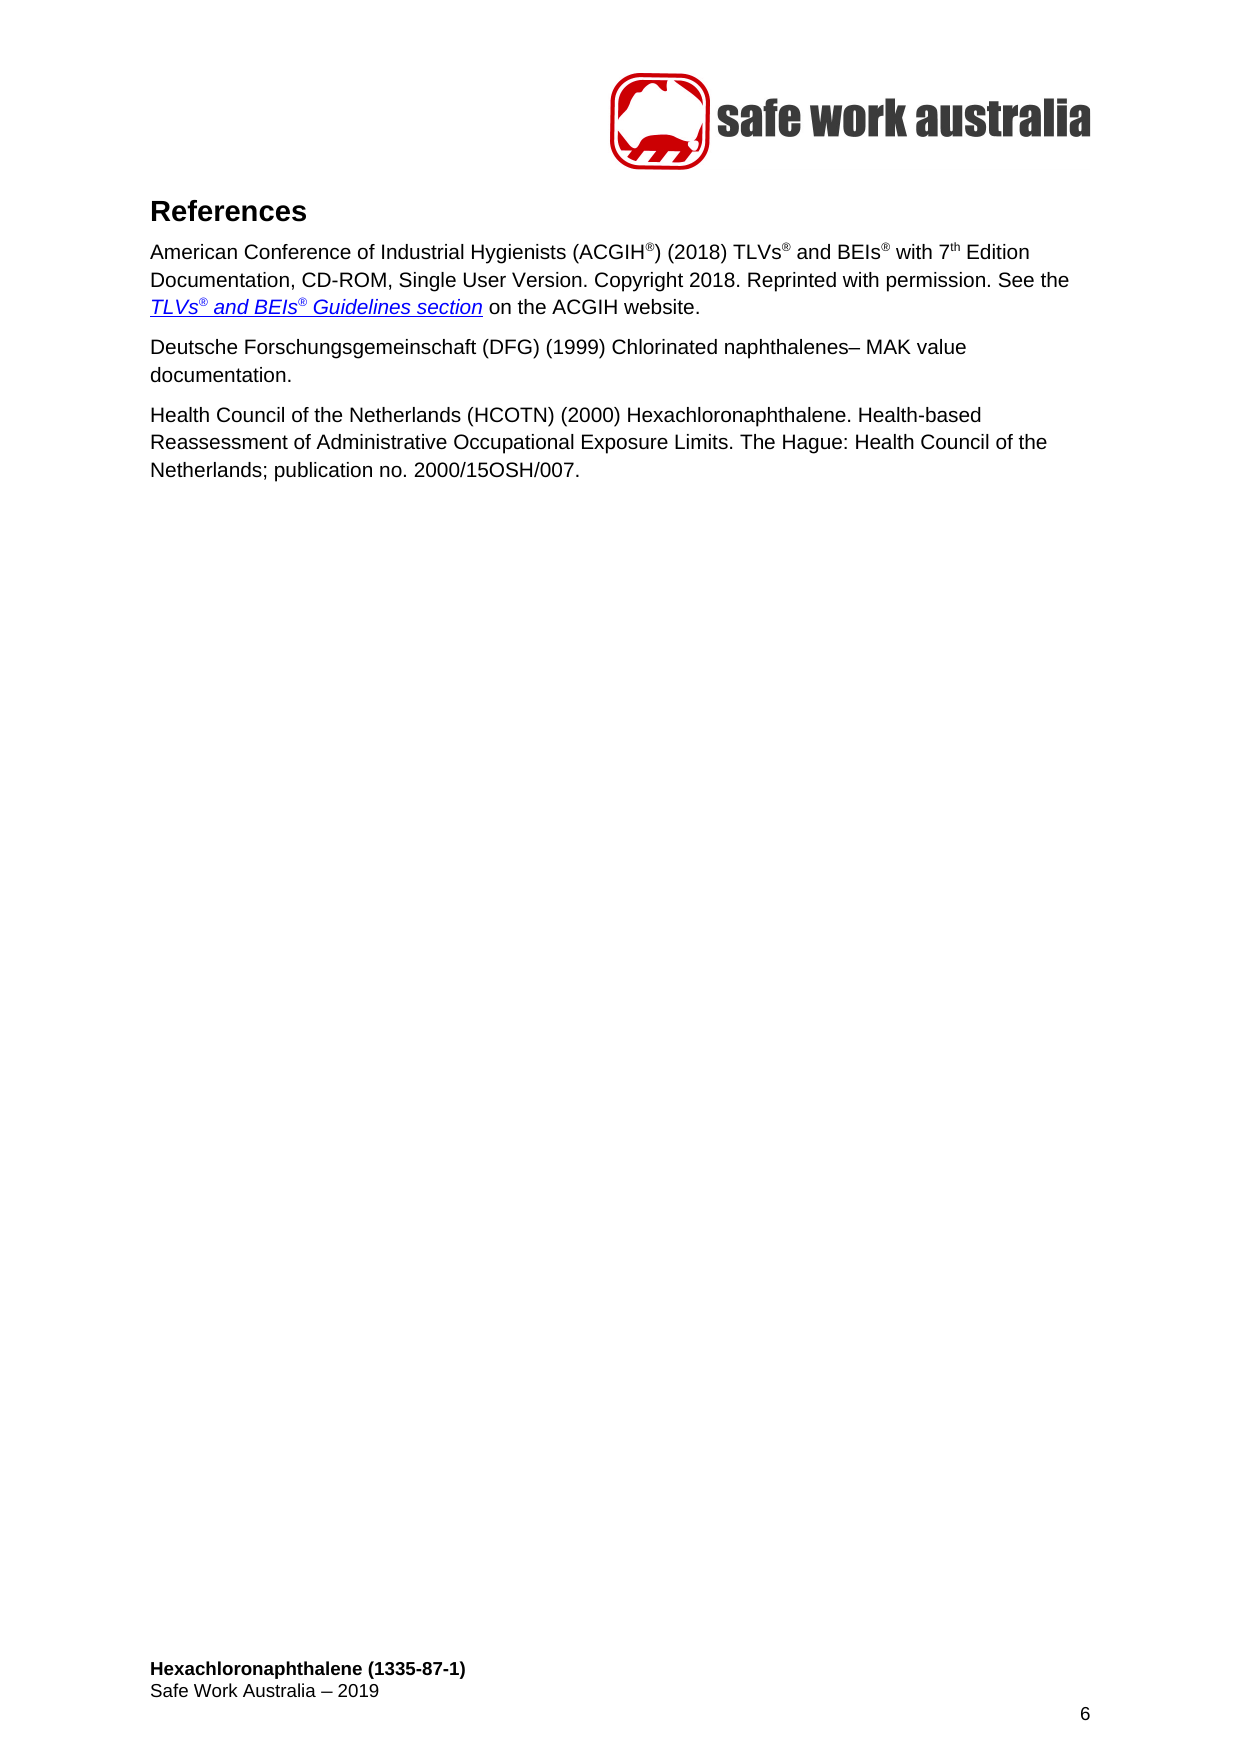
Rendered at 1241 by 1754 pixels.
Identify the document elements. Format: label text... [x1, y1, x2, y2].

picture [607, 73, 1091, 170]
subtitle References [150, 194, 1090, 227]
text Health Council of the Netherlands (HCOTN) (2000) Hexachloronaphthalene. Health-based Reassessment of Administrative Occupational Exposure Limits. The Hague: Health Council of the Netherlands; publication no. 2000/15OSH/007. [150, 402, 1090, 481]
text American Conference of Industrial Hygienists (ACGIH®) (2018) TLVs® and BEIs® with 7th Edition Documentation, CD-ROM, Single User Version. Copyright 2018. Reprinted with permission. See the TLVs® and BEIs® Guidelines section on the ACGIH website. [150, 240, 1090, 319]
text Deutsche Forschungsgemeinschaft (DFG) (1999) Chlorinated naphthalenes– MAK value documentation. [150, 335, 1090, 386]
